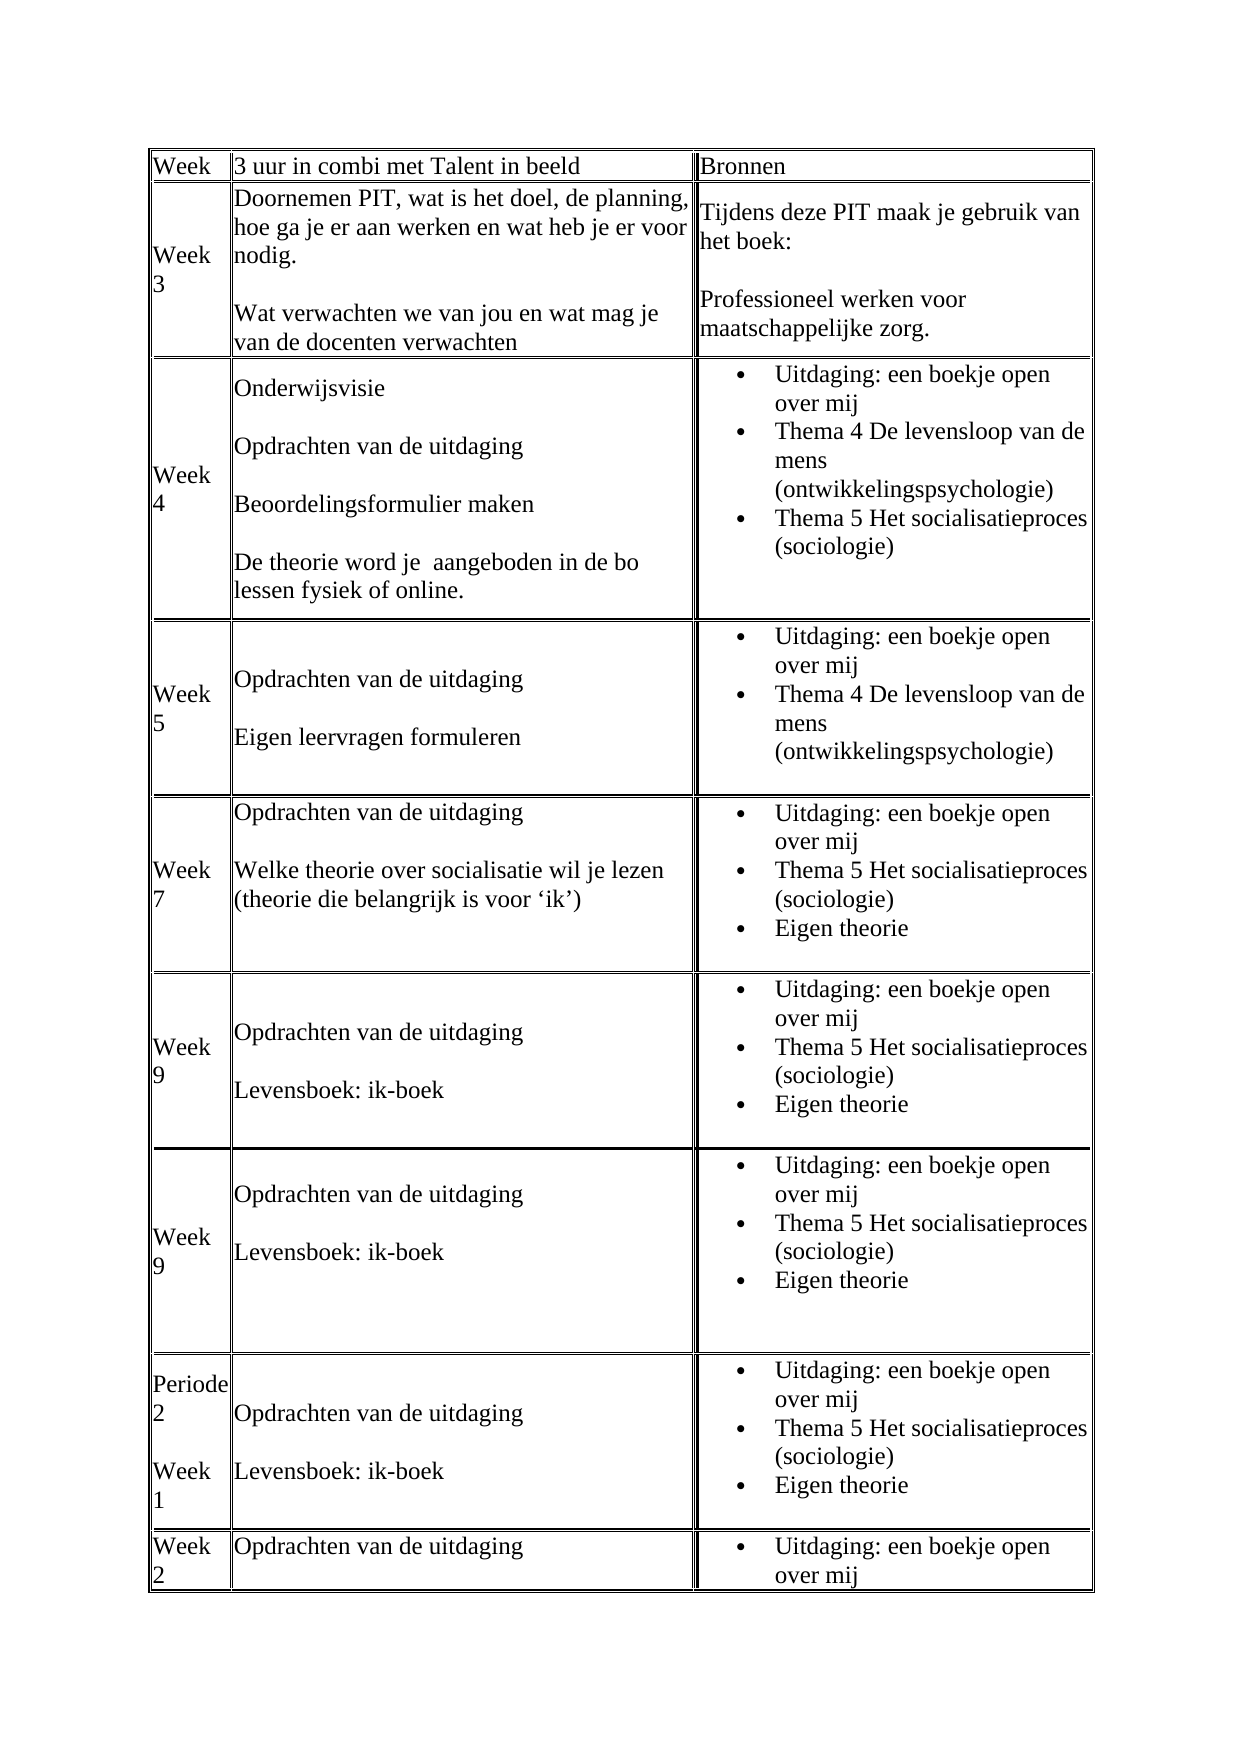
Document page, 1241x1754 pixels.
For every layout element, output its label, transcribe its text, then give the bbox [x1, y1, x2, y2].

table_cell Week 9 [152, 1147, 230, 1352]
table_header 3 uur in combi met Talent in beeld [231, 151, 693, 179]
table_cell Onderwijsvisie Opdrachten van de uitdaging Beoordelingsformulier maken De theorie word je aangeboden in de bo lessen fysiek of online. [233, 359, 692, 618]
table_cell Week 5 [152, 618, 230, 794]
table_cell Week 7 [152, 794, 230, 971]
table_cell Uitdaging: een boekje open over mij Thema 5 Het socialisatieproces (sociologie) Eigen theorie [699, 1147, 1092, 1352]
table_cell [697, 1352, 1093, 1528]
table_cell Uitdaging: een boekje open over mij Thema 4 De levensloop van de mens (ontwikkelingspsychologie) [699, 618, 1092, 794]
table_cell Week 4 [150, 356, 231, 618]
table_cell Uitdaging: een boekje open over mij Thema 4 De levensloop van de mens (ontwikkelingspsychologie) Thema 5 Het socialisatieproces (sociologie) [697, 356, 1093, 618]
table_cell Tijdens deze PIT maak je gebruik van het boek: Professioneel werken voor maatschappelijke zorg. [699, 180, 1092, 356]
table_cell Uitdaging: een boekje open over mij Thema 5 Het socialisatieproces (sociologie) Eigen theorie [699, 794, 1092, 971]
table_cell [233, 1355, 692, 1528]
table_cell Week 3 [152, 180, 230, 356]
table_cell Uitdaging: een boekje open over mij Thema 5 Het socialisatieproces (sociologie) Eigen theorie [697, 971, 1093, 1147]
table_cell Week 9 [150, 971, 231, 1147]
table_header Week [152, 151, 231, 179]
table_cell Periode 2 Week 1 [150, 1352, 231, 1528]
table_cell Opdrachten van de uitdaging Levensboek: ik-boek [233, 1150, 692, 1352]
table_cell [231, 1532, 693, 1589]
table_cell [697, 1528, 1092, 1589]
table_header Bronnen [697, 151, 1092, 179]
table_cell Week 2 [152, 1528, 231, 1589]
table_cell Opdrachten van de uitdaging Levensboek: ik-boek [233, 974, 692, 1147]
table_cell Opdrachten van de uitdaging Welke theorie over socialisatie wil je lezen (theorie die belangrijk is voor ‘ik’) [233, 798, 692, 971]
table_cell Doornemen PIT, wat is het doel, de planning, hoe ga je er aan werken en wat heb je er voor nodig. Wat verwachten we van jou en wat mag je van de docenten verwachten [233, 183, 692, 356]
table_cell Opdrachten van de uitdaging Eigen leervragen formuleren [233, 622, 692, 794]
